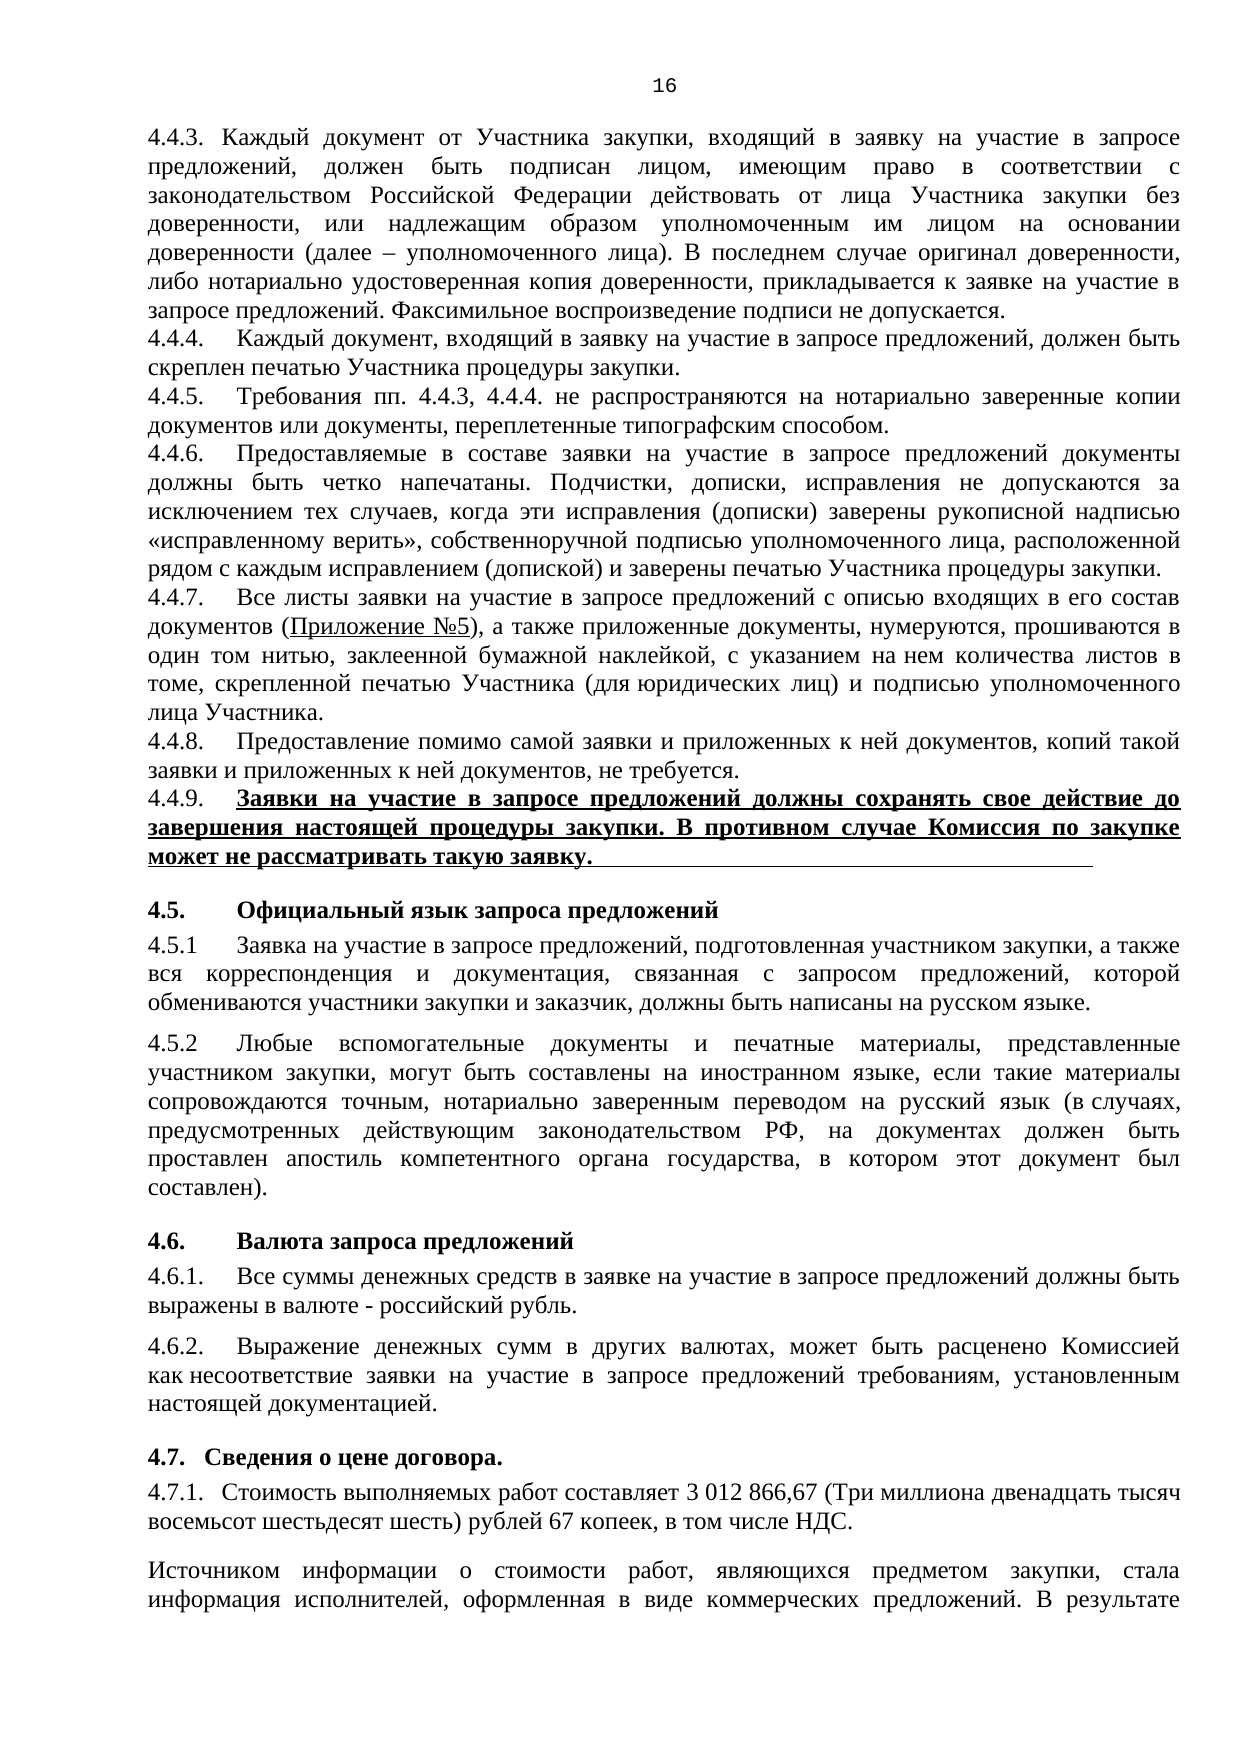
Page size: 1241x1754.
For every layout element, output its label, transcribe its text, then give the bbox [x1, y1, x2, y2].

list Заявки на участие в запросе предложений должны сохранять свое действие до завершения настоящей процедуры закупки. В противном случае Комиссия по закупке может не рассматривать такую заявку. [148, 783, 1181, 837]
list Каждый документ, входящий в заявку на участие в запросе предложений, должен быть скреплен печатью Участника процедуры закупки. [148, 323, 1181, 381]
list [148, 1556, 1181, 1613]
list Официальный язык запроса предложений [148, 895, 1181, 923]
list Валюта запроса предложений [148, 1226, 1181, 1255]
list Выражение денежных сумм в других валютах, может быть расценено Комиссией как несоответствие заявки на участие в запросе предложений требованиям, установленным настоящей документацией. [148, 1331, 1181, 1417]
list Заявки на участие в запросе предложений должны сохранять свое действие до завершения настоящей процедуры закупки. В противном случае Комиссия по закупке может не рассматривать такую заявку. [148, 839, 1181, 870]
list Каждый документ от Участника закупки, входящий в заявку на участие в запросе предложений, должен быть подписан лицом, имеющим право в соответствии с законодательством Российской Федерации действовать от лица Участника закупки без доверенности, или надлежащим образом уполномоченным им лицом на основании доверенности (далее – уполномоченного лица). В последнем случае оригинал доверенности, либо нотариально удостоверенная копия доверенности, прикладывается к заявке на участие в запросе предложений. Факсимильное воспроизведение подписи не допускается. [148, 122, 1181, 323]
list Все суммы денежных средств в заявке на участие в запросе предложений должны быть выражены в валюте - российский рубль. [148, 1261, 1181, 1318]
list Любые вспомогательные документы и печатные материалы, представленные участником закупки, могут быть составлены на иностранном языке, если такие материалы сопровождаются точным, нотариально заверенным переводом на русский язык (в случаях, предусмотренных действующим законодательством РФ, на документах должен быть проставлен апостиль компетентного органа государства, в котором этот документ был составлен). [148, 1028, 1181, 1201]
list Требования пп. 4.4.3, 4.4.4. не распространяются на нотариально заверенные копии документов или документы, переплетенные типографским способом. [148, 381, 1181, 438]
list Предоставляемые в составе заявки на участие в запросе предложений документы должны быть четко напечатаны. Подчистки, дописки, исправления не допускаются за исключением тех случаев, когда эти исправления (дописки) заверены рукописной надписью «исправленному верить», собственноручной подписью уполномоченного лица, расположенной рядом с каждым исправлением (допиской) и заверены печатью Участника процедуры закупки. [148, 438, 1181, 582]
list Сведения о цене договора. [148, 1442, 1181, 1471]
list Заявка на участие в запросе предложений, подготовленная участником закупки, а также вся корреспонденция и документация, связанная с запросом предложений, которой обмениваются участники закупки и заказчик, должны быть написаны на русском языке. [148, 930, 1181, 1016]
list Все листы заявки на участие в запросе предложений с описью входящих в его состав документов (Приложение №5), а также приложенные документы, нумеруются, прошиваются в один том нитью, заклеенной бумажной наклейкой, с указанием на нем количества листов в томе, скрепленной печатью Участника (для юридических лиц) и подписью уполномоченного лица Участника. [148, 582, 1181, 726]
list Предоставление помимо самой заявки и приложенных к ней документов, копий такой заявки и приложенных к ней документов, не требуется. [148, 726, 1181, 783]
list Стоимость выполняемых работ составляет 3 012 866,67 (Три миллиона двенадцать тысяч восемьсот шестьдесят шесть) рублей 67 копеек, в том числе НДС. [148, 1477, 1181, 1535]
